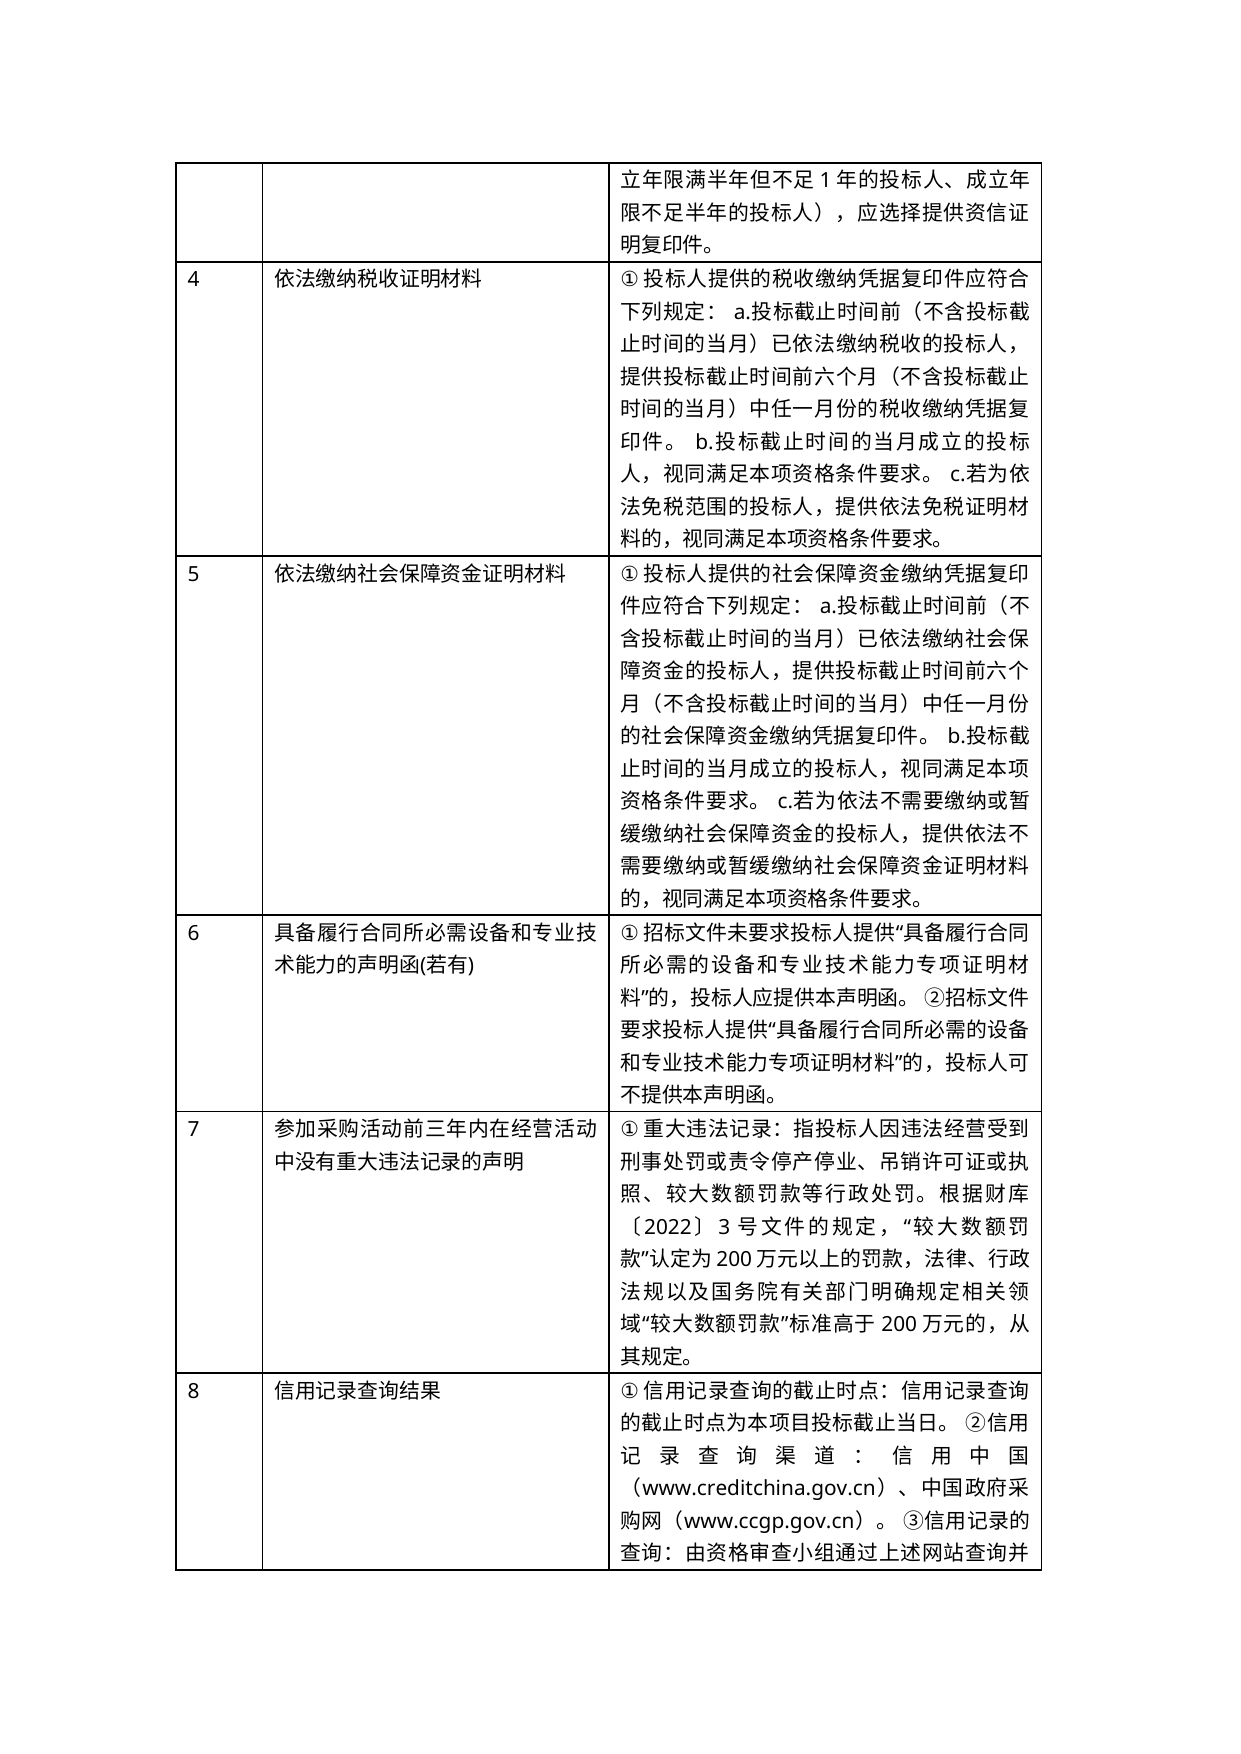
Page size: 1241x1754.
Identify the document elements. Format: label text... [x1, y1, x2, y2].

table_cell 8 [177, 1374, 262, 1569]
table_cell 信用记录查询结果 [263, 1374, 608, 1569]
table_cell ①投标人提供的税收缴纳凭据复印件应符合下列规定： a.投标截止时间前（不含投标截止时间的当月）已依法缴纳税收的投标人，提供投标截止时间前六个月（不含投标截止时间的当月）中任一月份的税收缴纳凭据复印件。 b.投标截止时间的当月成立的投标人，视同满足本项资格条件要求。 c.若为依法免税范围的投标人，提供依法免税证明材料的，视同满足本项资格条件要求。 [610, 263, 1041, 555]
table_cell 6 [177, 916, 262, 1111]
table_cell 依法缴纳社会保障资金证明材料 [263, 557, 608, 914]
table_cell 具备履行合同所必需设备和专业技术能力的声明函(若有) [263, 916, 608, 1111]
table_cell 依法缴纳税收证明材料 [263, 263, 608, 555]
table_cell 参加采购活动前三年内在经营活动中没有重大违法记录的声明 [263, 1112, 608, 1372]
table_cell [610, 1374, 1041, 1569]
table_cell ①重大违法记录：指投标人因违法经营受到刑事处罚或责令停产停业、吊销许可证或执照、较大数额罚款等行政处罚。根据财库〔2022〕3号文件的规定，“较大数额罚款”认定为200万元以上的罚款，法律、行政法规以及国务院有关部门明确规定相关领域“较大数额罚款”标准高于200万元的，从其规定。 [610, 1112, 1041, 1372]
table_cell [263, 164, 608, 261]
table_cell 7 [177, 1112, 262, 1372]
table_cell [610, 164, 1041, 261]
table_cell 4 [177, 263, 262, 555]
table_cell ①投标人提供的社会保障资金缴纳凭据复印件应符合下列规定： a.投标截止时间前（不含投标截止时间的当月）已依法缴纳社会保障资金的投标人，提供投标截止时间前六个月（不含投标截止时间的当月）中任一月份的社会保障资金缴纳凭据复印件。 b.投标截止时间的当月成立的投标人，视同满足本项资格条件要求。 c.若为依法不需要缴纳或暂缓缴纳社会保障资金的投标人，提供依法不需要缴纳或暂缓缴纳社会保障资金证明材料的，视同满足本项资格条件要求。 [610, 557, 1041, 914]
table_cell 3 [177, 164, 262, 261]
table_cell 5 [177, 557, 262, 914]
table_cell ①招标文件未要求投标人提供“具备履行合同所必需的设备和专业技术能力专项证明材料”的，投标人应提供本声明函。 ②招标文件要求投标人提供“具备履行合同所必需的设备和专业技术能力专项证明材料”的，投标人可不提供本声明函。 [610, 916, 1041, 1111]
